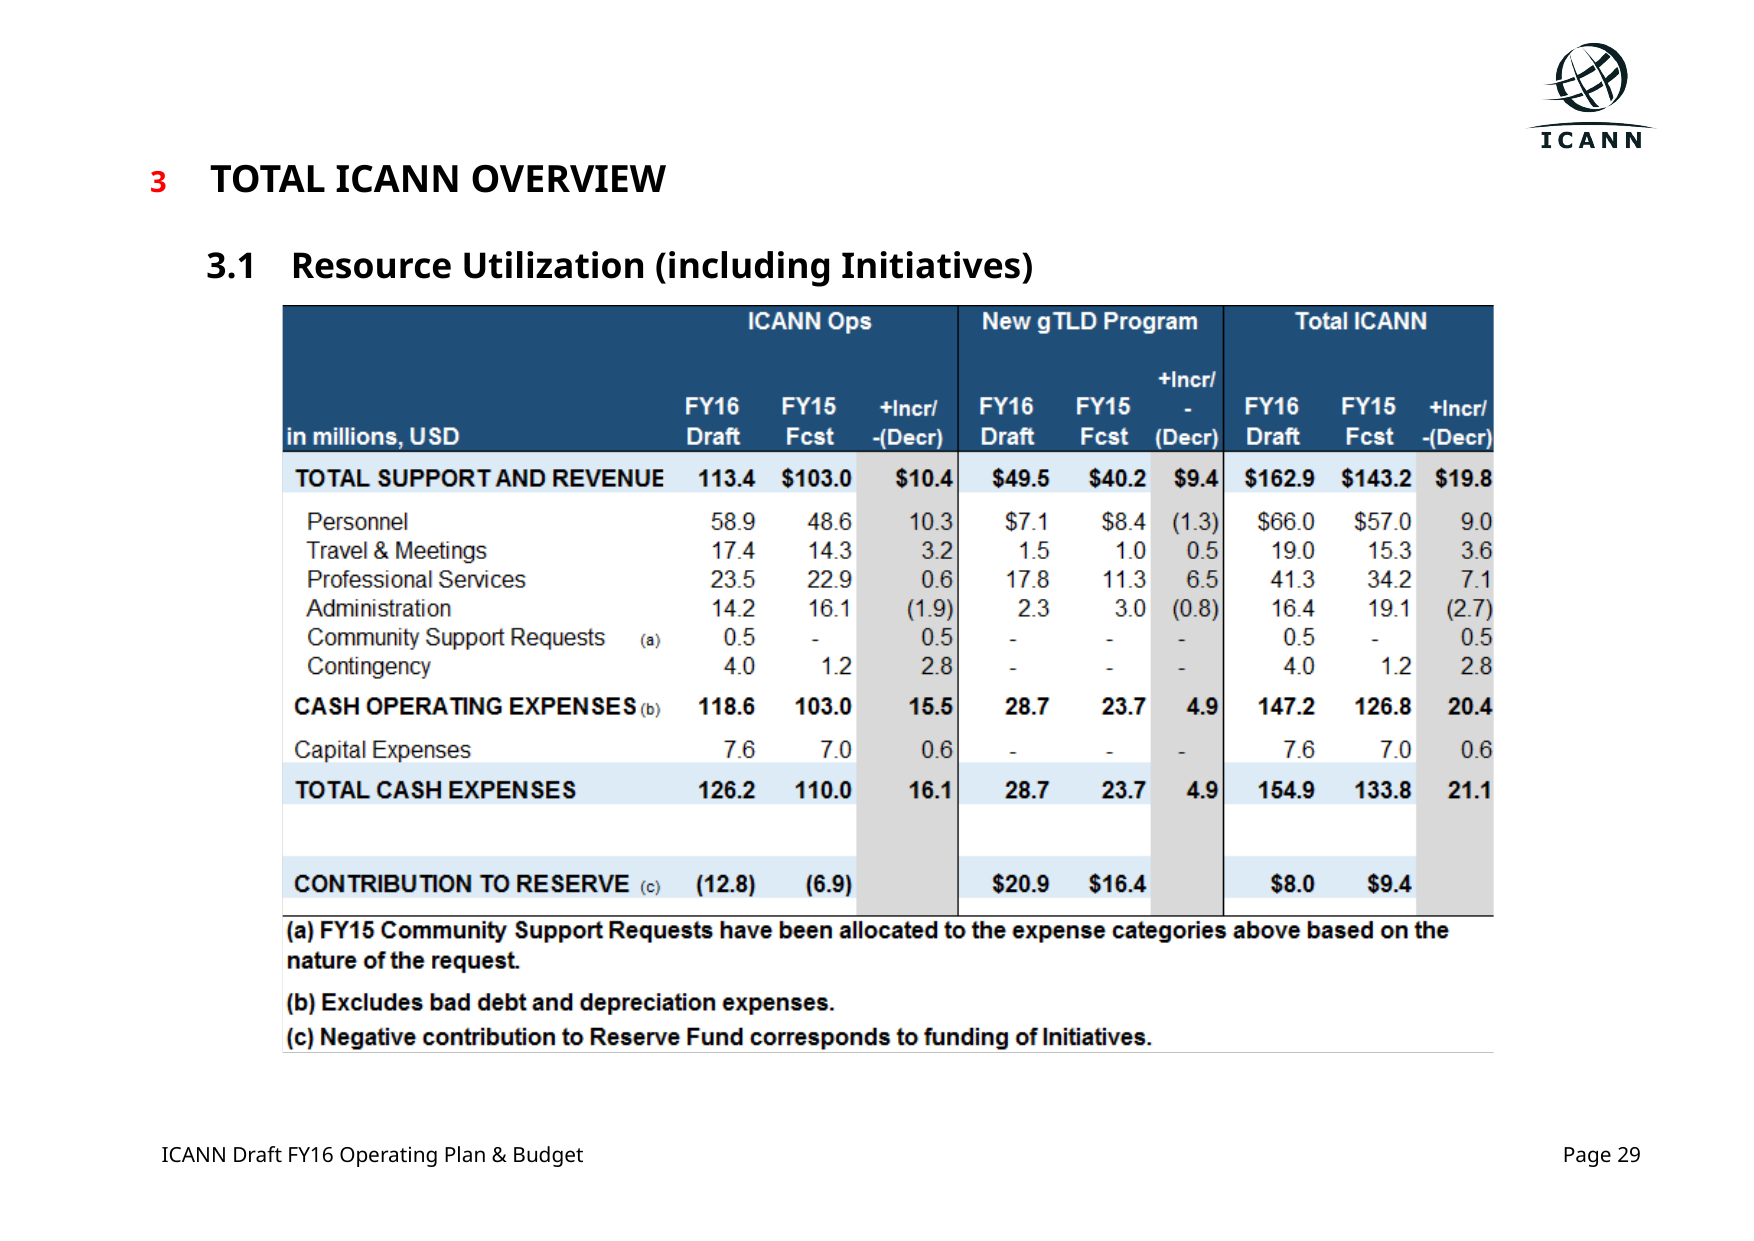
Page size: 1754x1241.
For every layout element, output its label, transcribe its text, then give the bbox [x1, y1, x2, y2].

picture [281, 305, 1493, 1051]
subtitle TOTAL ICANN OVERVIEW [150, 152, 1604, 203]
subtitle Resource Utilization (including Initiatives) [206, 240, 1578, 289]
picture [1518, 39, 1664, 152]
